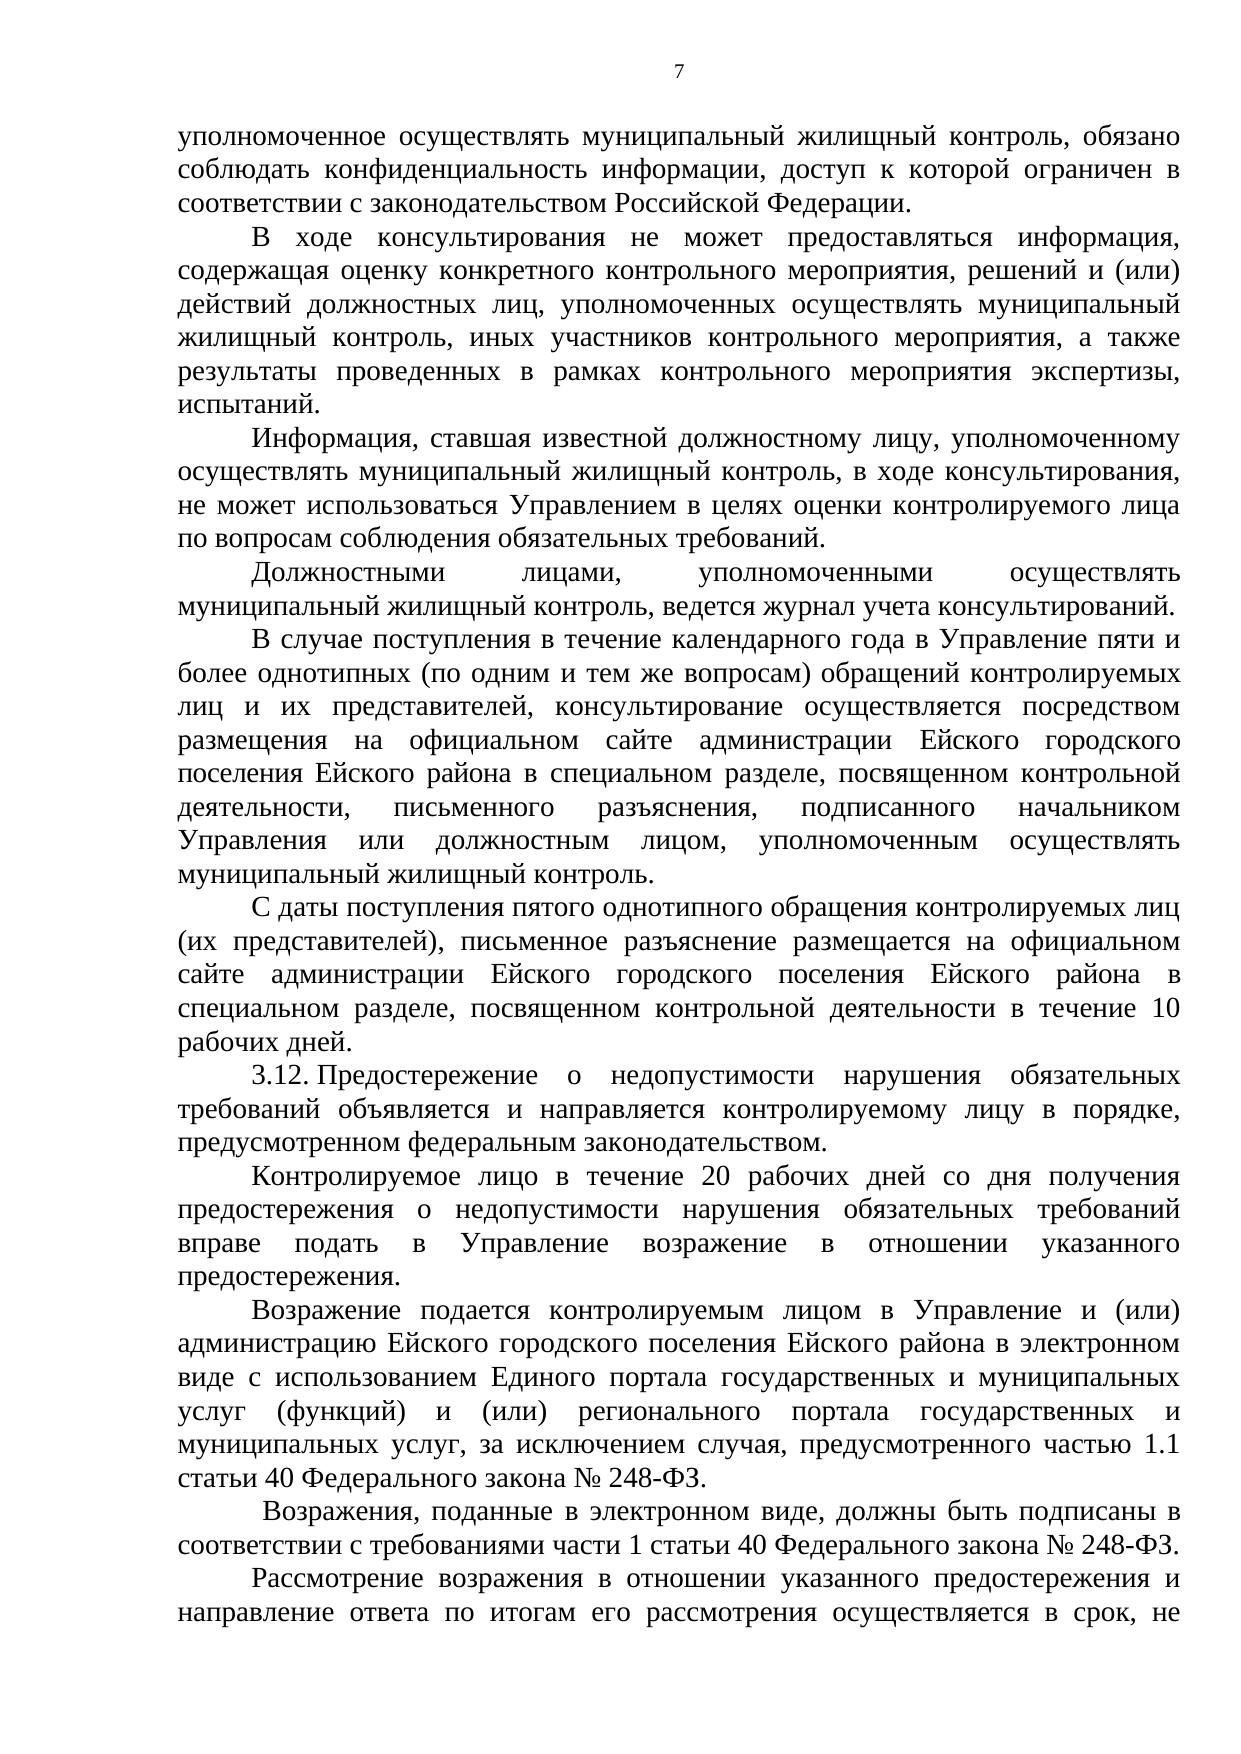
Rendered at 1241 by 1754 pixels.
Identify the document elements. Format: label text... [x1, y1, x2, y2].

text В ходе консультирования не может предоставляться информация, содержащая оценку конкретного контрольного мероприятия, решений и (или) действий должностных лиц, уполномоченных осуществлять муниципальный жилищный контроль, иных участников контрольного мероприятия, а также результаты проведенных в рамках контрольного мероприятия экспертизы, испытаний. [177, 219, 1181, 420]
text С даты поступления пятого однотипного обращения контролируемых лиц (их представителей), письменное разъяснение размещается на официальном сайте администрации Ейского городского поселения Ейского района в специальном разделе, посвященном контрольной деятельности в течение 10 рабочих дней. [177, 889, 1181, 1057]
text В случае поступления в течение календарного года в Управление пяти и более однотипных (по одним и тем же вопросам) обращений контролируемых лиц и их представителей, консультирование осуществляется посредством размещения на официальном сайте администрации Ейского городского поселения Ейского района в специальном разделе, посвященном контрольной деятельности, письменного разъяснения, подписанного начальником Управления или должностным лицом, уполномоченным осуществлять муниципальный жилищный контроль. [177, 621, 1181, 889]
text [177, 118, 1181, 219]
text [177, 1560, 1181, 1627]
text Информация, ставшая известной должностному лицу, уполномоченному осуществлять муниципальный жилищный контроль, в ходе консультирования, не может использоваться Управлением в целях оценки контролируемого лица по вопросам соблюдения обязательных требований. [177, 420, 1181, 554]
text 3.12. Предостережение о недопустимости нарушения обязательных требований объявляется и направляется контролируемому лицу в порядке, предусмотренном федеральным законодательством. [177, 1057, 1181, 1158]
text Возражение подается контролируемым лицом в Управление и (или) администрацию Ейского городского поселения Ейского района в электронном виде с использованием Единого портала государственных и муниципальных услуг (функций) и (или) регионального портала государственных и муниципальных услуг, за исключением случая, предусмотренного частью 1.1 статьи 40 Федерального закона № 248-ФЗ. [177, 1292, 1181, 1493]
text Должностными лицами, уполномоченными осуществлять муниципальный жилищный контроль, ведется журнал учета консультирований. [177, 554, 1181, 621]
text Возражения, поданные в электронном виде, должны быть подписаны в соответствии с требованиями части 1 статьи 40 Федерального закона № 248-ФЗ. [177, 1493, 1181, 1560]
text Контролируемое лицо в течение 20 рабочих дней со дня получения предостережения о недопустимости нарушения обязательных требований вправе подать в Управление возражение в отношении указанного предостережения. [177, 1158, 1181, 1292]
